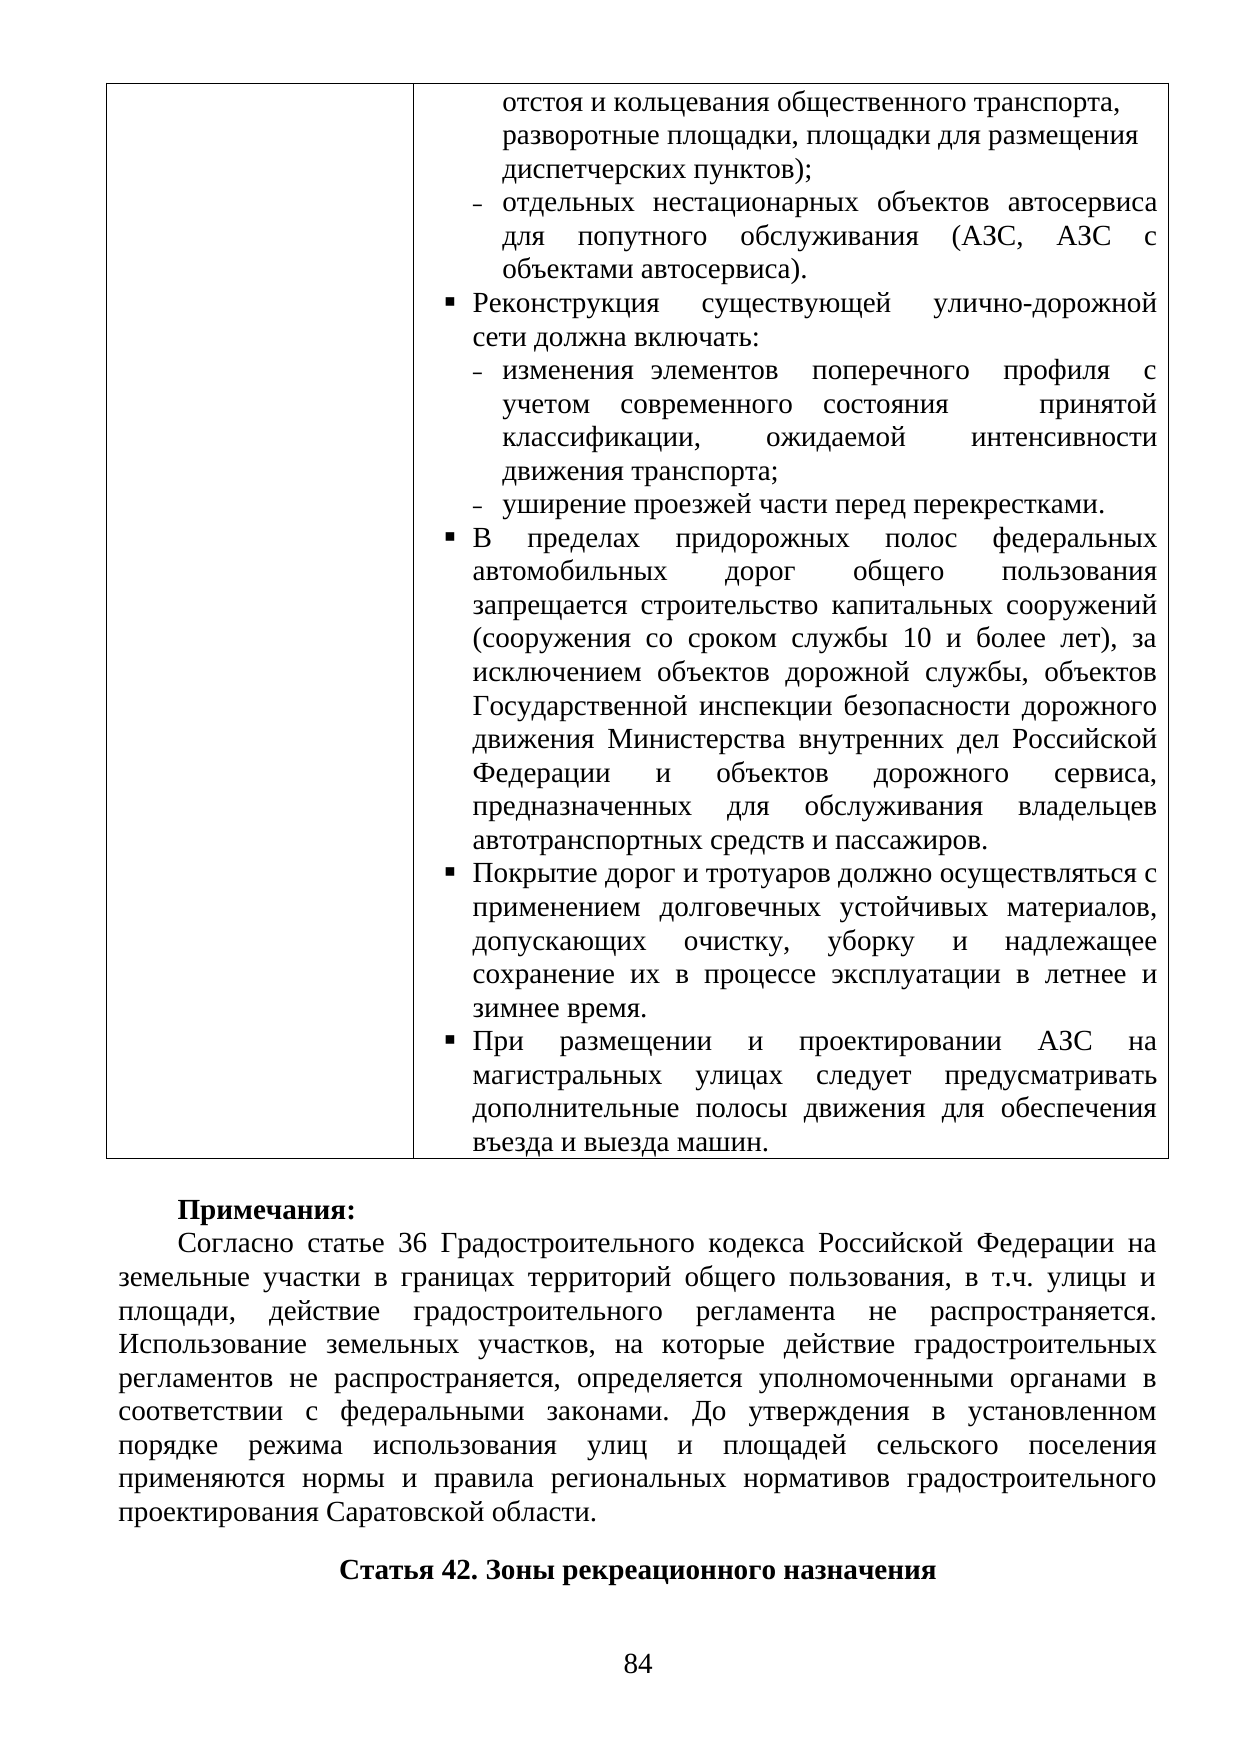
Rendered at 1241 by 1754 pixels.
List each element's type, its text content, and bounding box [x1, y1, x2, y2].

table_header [414, 84, 1168, 1157]
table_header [107, 84, 413, 1157]
text Согласно статье 36 Градостроительного кодекса Российской Федерации на земельные участки в границах территорий общего пользования, в т.ч. улицы и площади, действие градостроительного регламента не распространяется. Использование земельных участков, на которые действие градостроительных регламентов не распространяется, определяется уполномоченными органами в соответствии с федеральными законами. До утверждения в установленном порядке режима использования улиц и площадей сельского поселения применяются нормы и правила региональных нормативов градостроительного проектирования Саратовской области. [118, 1226, 1157, 1527]
subtitle Статья 42. Зоны рекреационного назначения [118, 1552, 1157, 1586]
text Примечания: [118, 1192, 1157, 1226]
